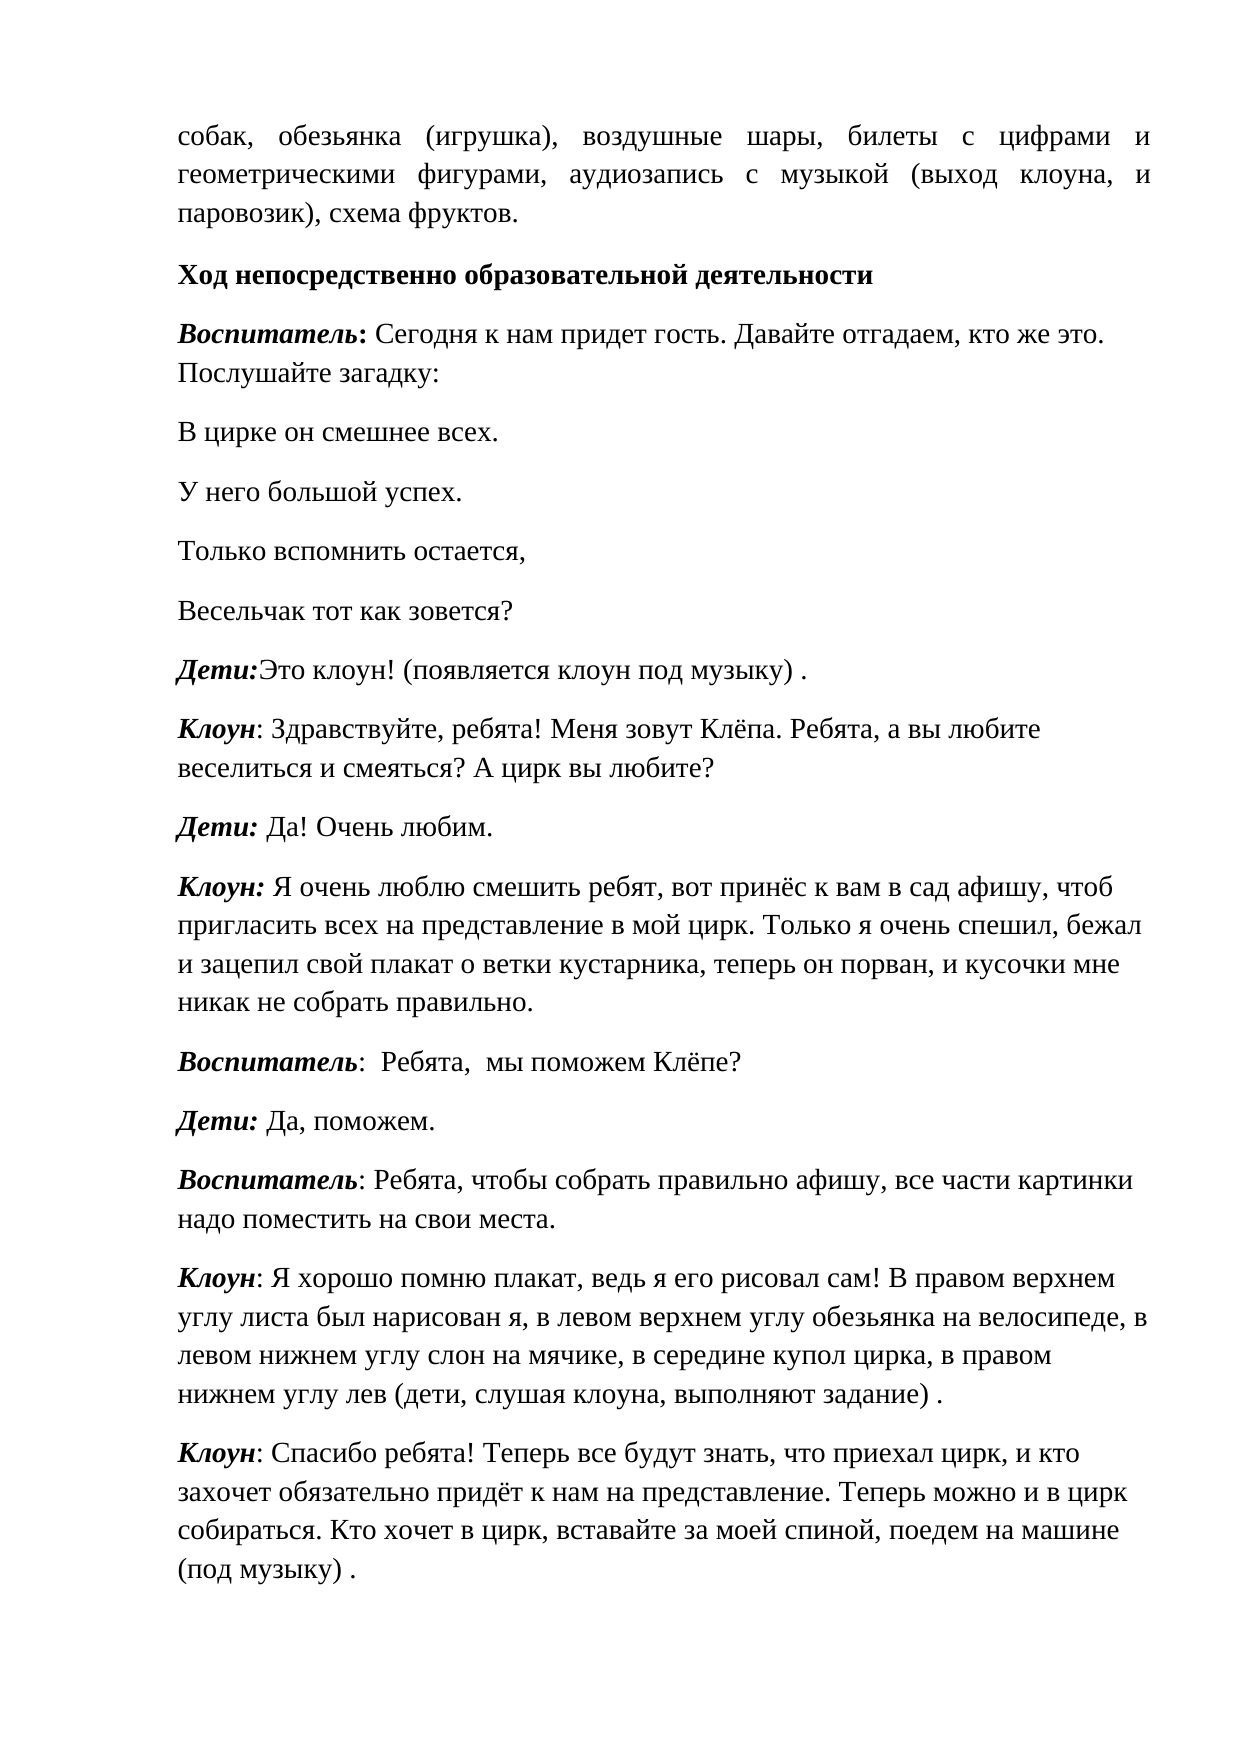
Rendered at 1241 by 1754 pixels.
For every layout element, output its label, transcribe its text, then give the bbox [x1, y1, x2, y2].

text В цирке он смешнее всех. [177, 414, 1152, 448]
text Только вспомнить остается, [177, 533, 1152, 567]
text Дети: Да, поможем. [177, 1103, 1152, 1137]
text Клоун: Я очень люблю смешить ребят, вот принёс к вам в сад афишу, чтоб пригласить всех на представление в мой цирк. Только я очень спешил, бежал и зацепил свой плакат о ветки кустарника, теперь он порван, и кусочки мне никак не собрать правильно. [177, 869, 1152, 1018]
text Дети: Да! Очень любим. [177, 809, 1152, 843]
text Клоун: Я хорошо помню плакат, ведь я его рисовал сам! В правом верхнем углу листа был нарисован я, в левом верхнем углу обезьянка на велосипеде, в левом нижнем углу слон на мячике, в середине купол цирка, в правом нижнем углу лев (дети, слушая клоуна, выполняют задание) . [177, 1260, 1152, 1409]
text Клоун: Спасибо ребята! Теперь все будут знать, что приехал цирк, и кто захочет обязательно придёт к нам на представление. Теперь можно и в цирк собираться. Кто хочет в цирк, вставайте за моей спиной, поедем на машине (под музыку) . [177, 1435, 1152, 1584]
text Воспитатель: Сегодня к нам придет гость. Давайте отгадаем, кто же это. Послушайте загадку: [177, 317, 1152, 389]
text Дети:Это клоун! (появляется клоун под музыку) . [177, 652, 1152, 686]
text Клоун: Здравствуйте, ребята! Меня зовут Клёпа. Ребята, а вы любите веселиться и смеяться? А цирк вы любите? [177, 711, 1152, 783]
text Ход непосредственно образовательной деятельности [177, 257, 1152, 291]
text Весельчак тот как зовется? [177, 593, 1152, 626]
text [177, 118, 1152, 229]
text У него большой успех. [177, 474, 1152, 507]
text Воспитатель: Ребята, мы поможем Клёпе? [177, 1044, 1152, 1077]
text Воспитатель: Ребята, чтобы собрать правильно афишу, все части картинки надо поместить на свои места. [177, 1162, 1152, 1234]
